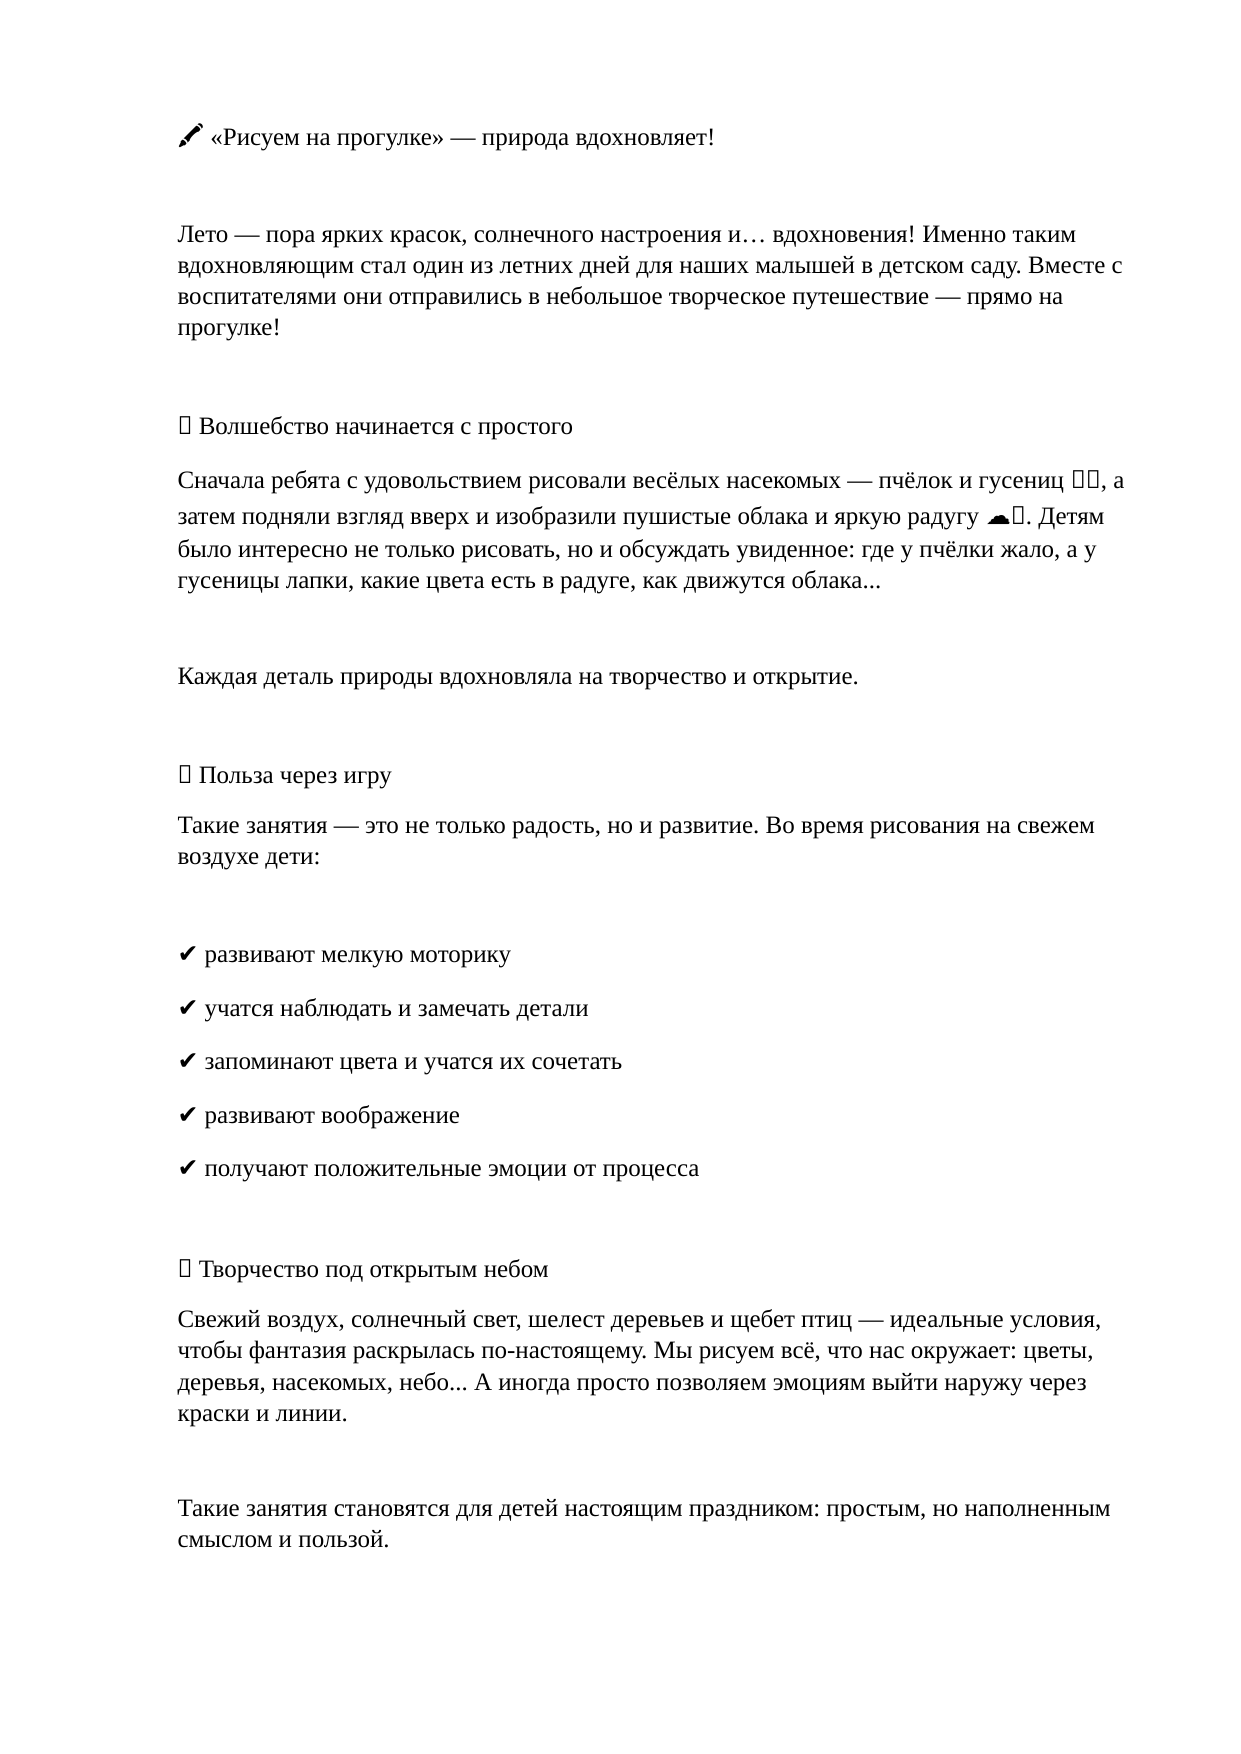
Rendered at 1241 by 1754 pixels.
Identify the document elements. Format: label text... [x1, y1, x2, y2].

text Такие занятия становятся для детей настоящим праздником: простым, но наполненным смыслом и пользой. [177, 1493, 1152, 1553]
text ✔ запоминают цвета и учатся их сочетать [177, 1043, 1152, 1077]
text Каждая деталь природы вдохновляла на творчество и открытие. [177, 661, 1152, 689]
text ✔ учатся наблюдать и замечать детали [177, 989, 1152, 1024]
text ✔ развивают воображение [177, 1096, 1152, 1131]
text 🖍 «Рисуем на прогулке» — природа вдохновляет! [177, 118, 1152, 152]
text ✨ Волшебство начинается с простого [177, 408, 1152, 442]
text Такие занятия — это не только радость, но и развитие. Во время рисования на свежем воздухе дети: [177, 810, 1152, 869]
text 🎨 Польза через игру [177, 756, 1152, 790]
text Сначала ребята с удовольствием рисовали весёлых насекомых — пчёлок и гусениц 🐝🐛, а затем подняли взгляд вверх и изобразили пушистые облака и яркую радугу ☁🌈. Детям было интересно не только рисовать, но и обсуждать увиденное: где у пчёлки жало, а у гусеницы лапки, какие цвета есть в радуге, как движутся облака... [177, 461, 1152, 594]
text 🌿 Творчество под открытым небом [177, 1251, 1152, 1285]
text ✔ развивают мелкую моторику [177, 936, 1152, 970]
text Лето — пора ярких красок, солнечного настроения и… вдохновения! Именно таким вдохновляющим стал один из летних дней для наших малышей в детском саду. Вместе с воспитателями они отправились в небольшое творческое путешествие — прямо на прогулке! [177, 219, 1152, 341]
text Свежий воздух, солнечный свет, шелест деревьев и щебет птиц — идеальные условия, чтобы фантазия раскрылась по-настоящему. Мы рисуем всё, что нас окружает: цветы, деревья, насекомых, небо... А иногда просто позволяем эмоциям выйти наружу через краски и линии. [177, 1304, 1152, 1426]
text ✔ получают положительные эмоции от процесса [177, 1150, 1152, 1184]
